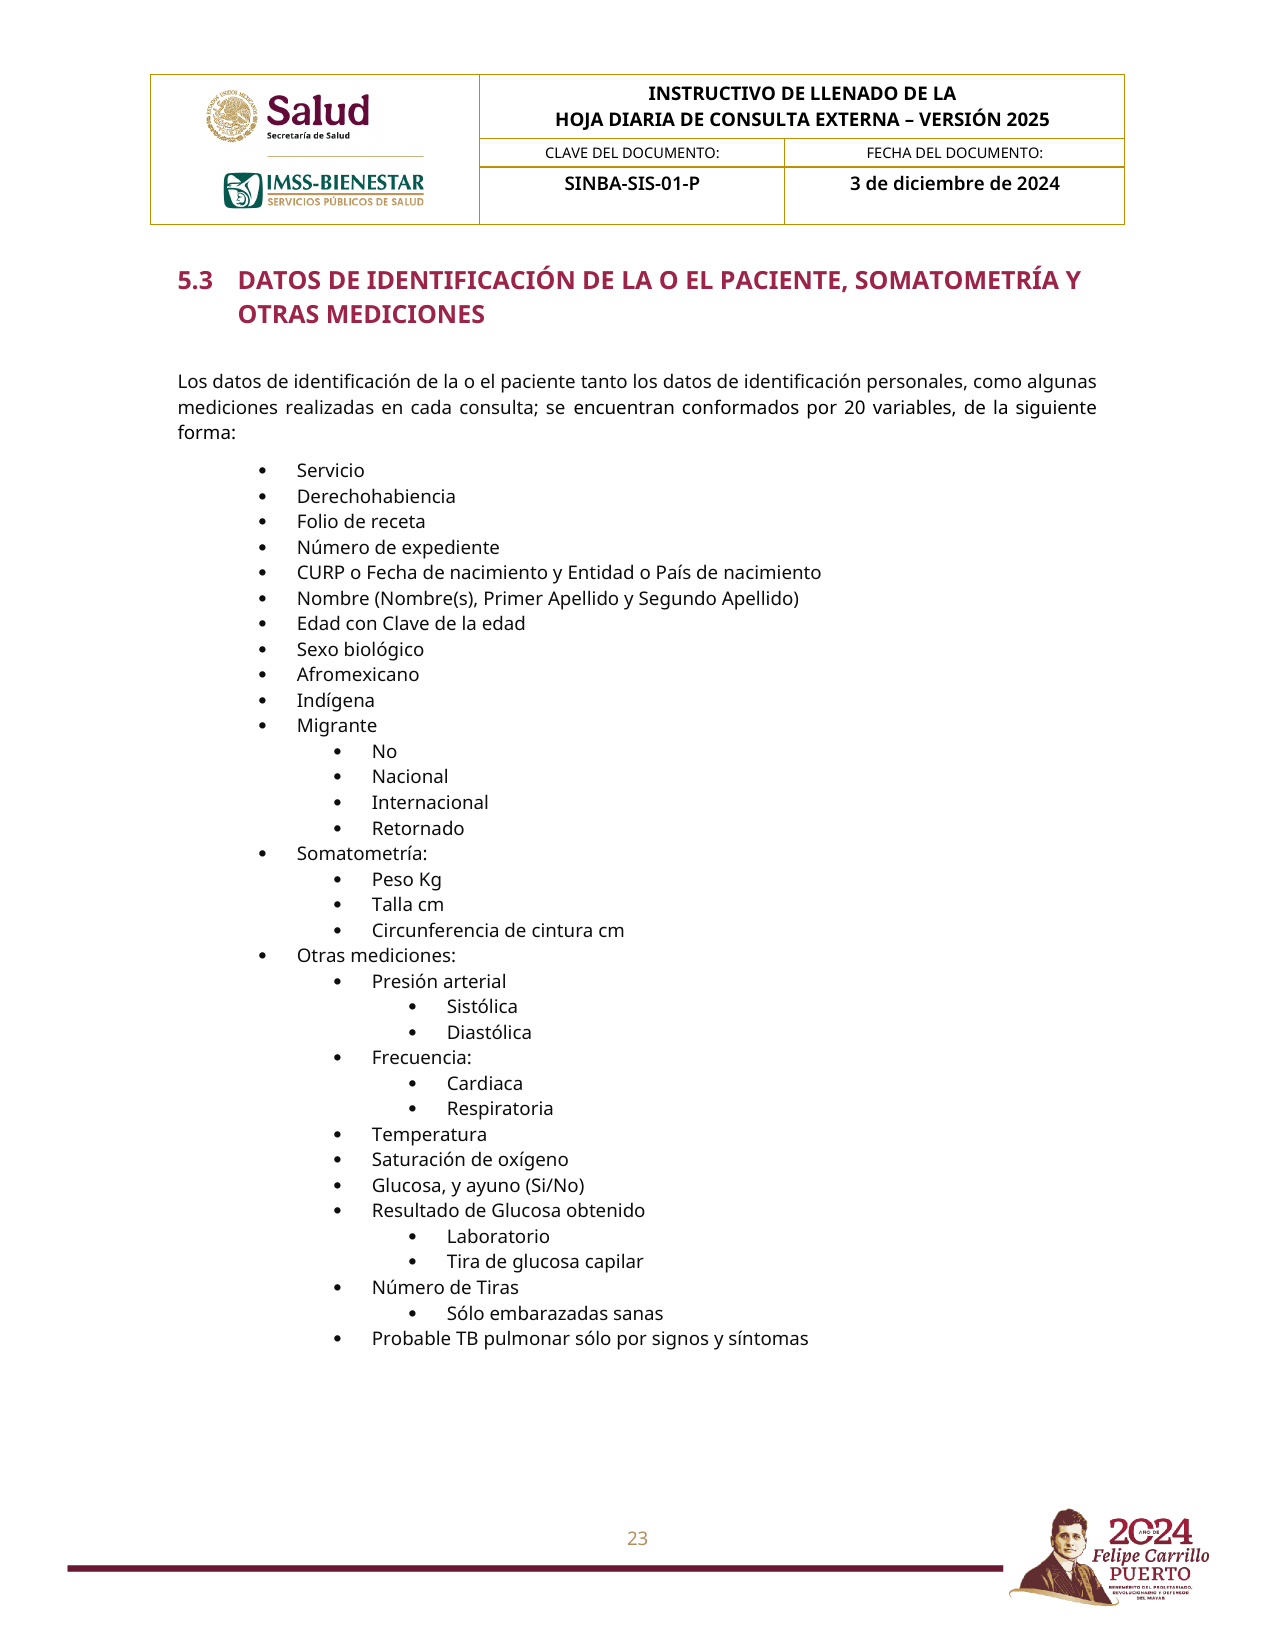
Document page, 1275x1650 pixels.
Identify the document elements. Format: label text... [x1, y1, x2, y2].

list Peso Kg [334, 866, 1098, 891]
list Laboratorio [409, 1223, 1098, 1249]
list Presión arterial [334, 968, 1098, 993]
list Frecuencia: [334, 1044, 1098, 1070]
list Talla cm [334, 891, 1098, 917]
list Somatometría: [259, 840, 1098, 866]
list CURP o Fecha de nacimiento y Entidad o País de nacimiento [259, 560, 1098, 585]
list Retornado [334, 815, 1098, 840]
list Número de Tiras [334, 1274, 1098, 1300]
list Nacional [334, 764, 1098, 789]
picture [206, 90, 424, 209]
list Migrante [259, 713, 1098, 738]
list Nombre (Nombre(s), Primer Apellido y Segundo Apellido) [259, 585, 1098, 611]
list No [334, 738, 1098, 764]
list Diastólica [409, 1019, 1098, 1044]
list Derechohabiencia [259, 483, 1098, 509]
list Tira de glucosa capilar [409, 1249, 1098, 1274]
list Probable TB pulmonar sólo por signos y síntomas [334, 1325, 1098, 1351]
list Servicio [259, 458, 1098, 483]
list Edad con Clave de la edad [259, 611, 1098, 636]
list Otras mediciones: [259, 942, 1098, 968]
list Folio de receta [259, 509, 1098, 534]
list Saturación de oxígeno [334, 1147, 1098, 1172]
picture [0, 1497, 1275, 1650]
list Número de expediente [259, 534, 1098, 560]
list Afromexicano [259, 662, 1098, 687]
list Sólo embarazadas sanas [409, 1300, 1098, 1325]
subtitle Datos de identificación de la o el paciente, somatometría y otras mediciones [485, 263, 1098, 331]
list Sistólica [409, 993, 1098, 1019]
text Los datos de identificación de la o el paciente tanto los datos de identificación personales, como algunas mediciones realizadas en cada consulta; se encuentran conformados por 20 variables, de la siguiente forma: [177, 368, 1098, 445]
list Indígena [259, 687, 1098, 713]
list Cardiaca [409, 1070, 1098, 1096]
list Sexo biológico [259, 636, 1098, 662]
list Glucosa, y ayuno (Si/No) [334, 1172, 1098, 1198]
list Internacional [334, 789, 1098, 815]
list Temperatura [334, 1121, 1098, 1147]
list Resultado de Glucosa obtenido [334, 1198, 1098, 1223]
list Circunferencia de cintura cm [334, 917, 1098, 942]
list Respiratoria [409, 1096, 1098, 1121]
